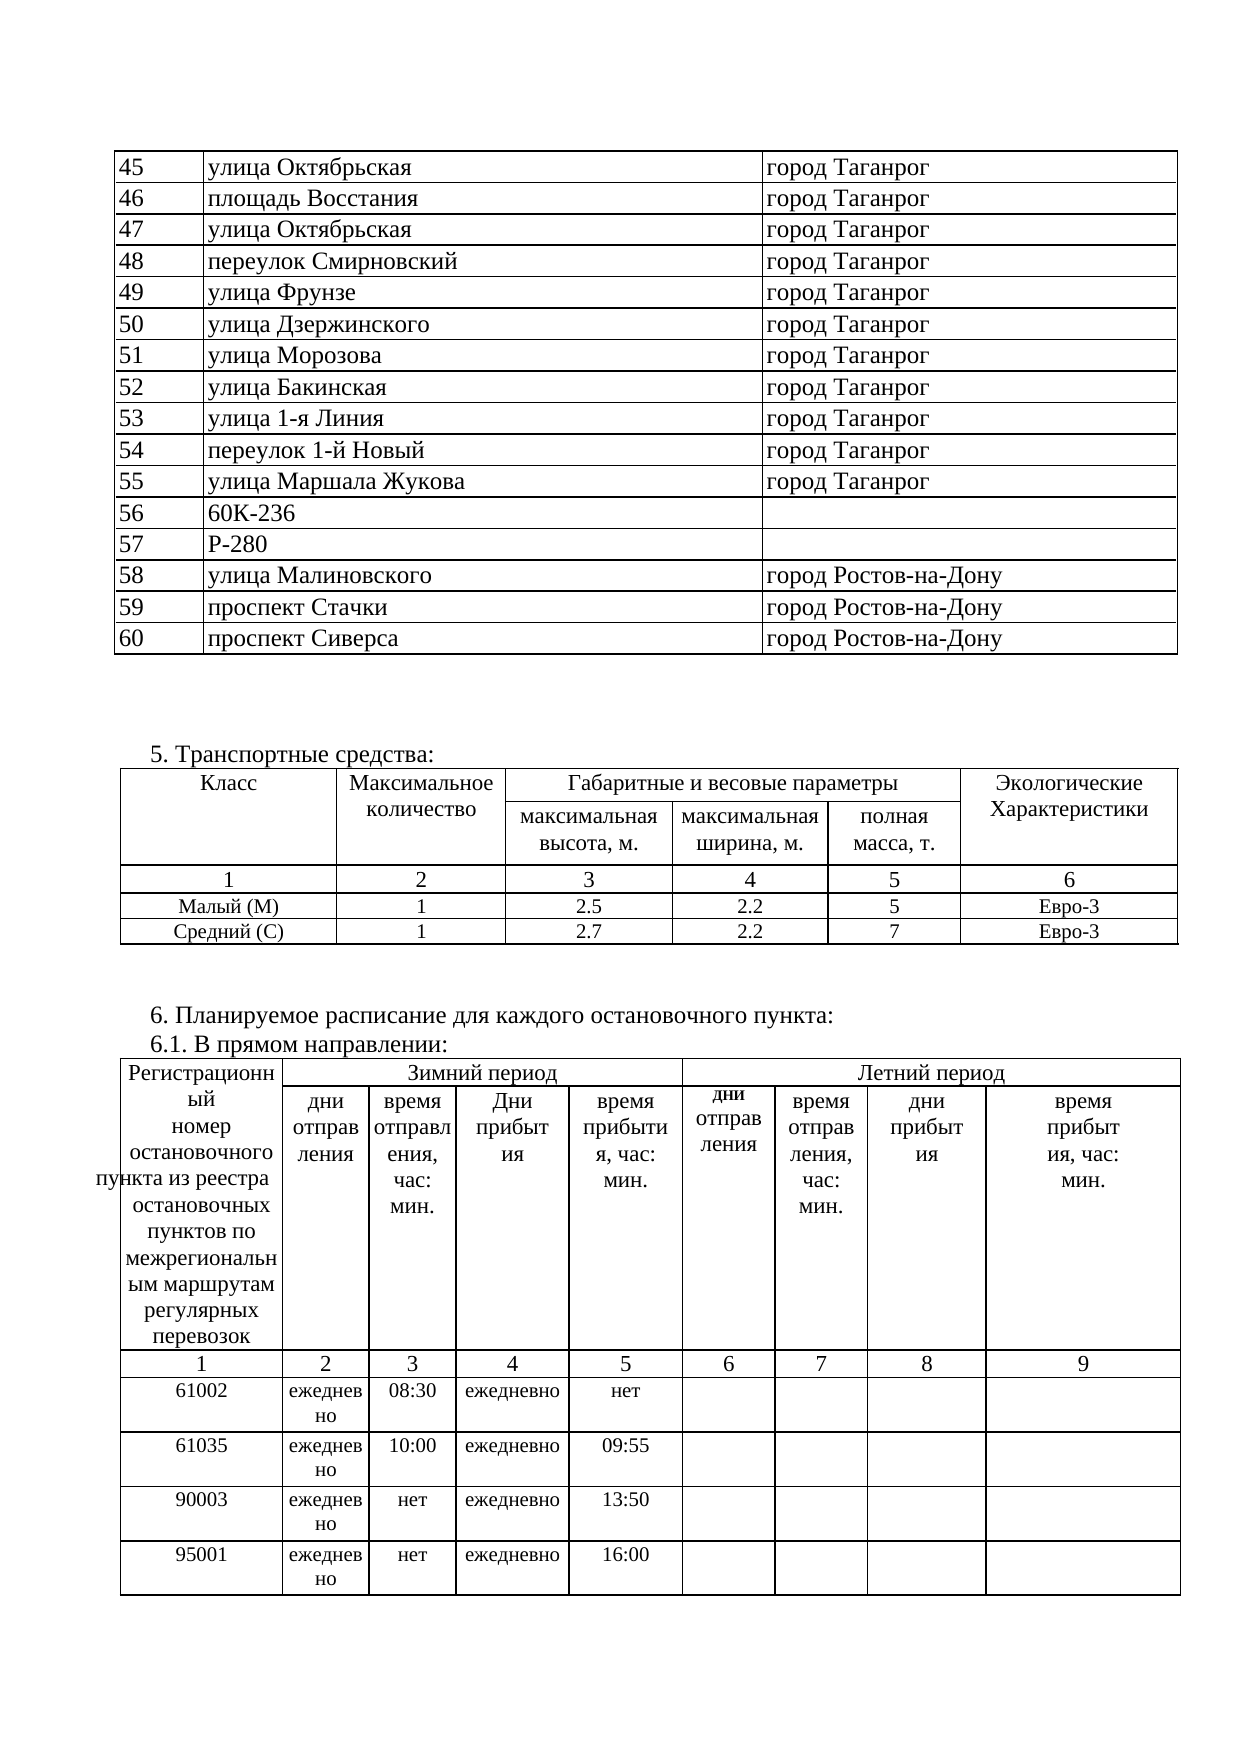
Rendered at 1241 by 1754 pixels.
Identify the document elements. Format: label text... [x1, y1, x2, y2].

table_cell 2 [283, 1351, 368, 1377]
table_cell 47 [115, 214, 203, 244]
table_cell 50 [115, 308, 203, 339]
text 6. Планируемое расписание для каждого остановочного пункта: [150, 1000, 1090, 1029]
table_cell город Таганрог [763, 433, 1177, 464]
table_cell город Таганрог [763, 339, 1177, 370]
table_cell 61035 [121, 1433, 282, 1486]
table_cell 10:00 [370, 1433, 455, 1486]
table_cell [868, 1542, 985, 1594]
table_cell [683, 1378, 774, 1431]
table_cell 90003 [121, 1487, 282, 1540]
table_cell город Таганрог [763, 181, 1177, 213]
table_cell ДНИ отправ ления [683, 1087, 774, 1349]
table_cell 5 [829, 866, 960, 892]
table_cell город Таганрог [763, 307, 1177, 339]
table_cell ежедневно [457, 1542, 568, 1594]
table_cell ежедневно [283, 1487, 368, 1540]
table_cell [987, 1487, 1180, 1540]
table_cell ежедневно [457, 1378, 568, 1431]
table_cell 2.2 [673, 894, 827, 918]
table_cell время отправл ения, час: мин. [370, 1087, 455, 1349]
table_cell [868, 1487, 985, 1540]
table_cell ежедневно [283, 1433, 368, 1486]
table_cell город Ростов-на-Дону [763, 590, 1177, 622]
table_cell 7 [776, 1351, 867, 1377]
table_cell Р-280 [204, 529, 762, 559]
table_cell улица Октябрьская [204, 152, 762, 181]
table_header Зимний период [283, 1059, 682, 1085]
table_cell 58 [115, 560, 203, 590]
table_cell [776, 1487, 867, 1540]
table_cell улица Малиновского [204, 561, 762, 590]
table_cell время прибыт ия, час: мин. [987, 1087, 1180, 1349]
table_cell 7 [829, 919, 960, 943]
table_header Экологические Характеристики [961, 769, 1177, 864]
table_cell [868, 1433, 985, 1486]
table_cell [763, 528, 1177, 559]
table_cell 2.5 [506, 894, 672, 918]
table_cell 5 [829, 894, 960, 918]
table_cell 2 [337, 866, 505, 892]
table_header Летний период [683, 1059, 1180, 1085]
table_cell Средний (С) [121, 919, 336, 943]
table_cell 6 [961, 866, 1177, 892]
text 6.1. В прямом направлении: [150, 1029, 1090, 1057]
table_cell дни прибыт ия [868, 1087, 985, 1349]
text 5. Транспортные средства: [150, 739, 1090, 767]
table_cell переулок Смирновский [204, 246, 762, 276]
table_cell [776, 1542, 867, 1594]
table_cell полная масса, т. [829, 802, 960, 864]
table_cell улица Бакинская [204, 372, 762, 402]
table_cell [683, 1433, 774, 1486]
table_cell максимальная ширина, м. [673, 802, 827, 864]
table_cell [683, 1487, 774, 1540]
table_cell 5 [570, 1351, 682, 1377]
table_cell время отправ ления, час: мин. [776, 1087, 867, 1349]
table_cell 08:30 [370, 1378, 455, 1431]
table_cell 13:50 [570, 1487, 682, 1540]
table_cell 1 [121, 1351, 282, 1377]
table_cell [776, 1433, 867, 1486]
table_cell улица Маршала Жукова [204, 466, 762, 496]
table_cell 4 [457, 1351, 568, 1377]
table_cell 8 [868, 1351, 985, 1377]
table_cell 6 [683, 1351, 774, 1377]
table_cell 4 [673, 866, 827, 892]
table_cell нет [570, 1378, 682, 1431]
table_cell ежедневно [457, 1487, 568, 1540]
table_cell Евро-3 [961, 919, 1177, 943]
table_cell нет [370, 1542, 455, 1594]
table_cell улица Фрунзе [204, 277, 762, 307]
table_cell 60К-236 [204, 498, 762, 527]
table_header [121, 1059, 282, 1349]
table_cell [987, 1433, 1180, 1486]
table_cell 52 [115, 371, 203, 402]
table_cell 51 [115, 340, 203, 370]
table_cell 55 [115, 466, 203, 496]
table_cell 48 [115, 245, 203, 276]
table_cell [683, 1542, 774, 1594]
table_cell улица Октябрьская [204, 215, 762, 244]
table_cell улица Дзержинского [204, 309, 762, 339]
table_cell город Таганрог [763, 213, 1177, 244]
table_cell 3 [370, 1351, 455, 1377]
table_cell 1 [337, 894, 505, 918]
table_cell город Ростов-на-Дону [763, 622, 1177, 653]
table_cell площадь Восстания [204, 183, 762, 213]
table_cell нет [370, 1487, 455, 1540]
table_cell Малый (М) [121, 894, 336, 918]
table_cell город Таганрог [763, 152, 1177, 181]
table_cell время прибыти я, час: мин. [570, 1087, 682, 1349]
table_cell 59 [115, 591, 203, 622]
table_cell [987, 1378, 1180, 1431]
table_cell [763, 496, 1177, 527]
table_cell [987, 1542, 1180, 1594]
table_cell 1 [337, 919, 505, 943]
table_cell улица Морозова [204, 340, 762, 370]
table_cell город Таганрог [763, 244, 1177, 276]
table_cell ежедневно [283, 1378, 368, 1431]
table_cell 16:00 [570, 1542, 682, 1594]
table_cell [776, 1378, 867, 1431]
table_cell город Таганрог [763, 276, 1177, 307]
table_cell Евро-3 [961, 894, 1177, 918]
table_cell 9 [987, 1351, 1180, 1377]
table_cell 57 [115, 529, 203, 559]
table_cell 3 [506, 866, 672, 892]
table_cell максимальная высота, м. [506, 802, 672, 864]
table_cell 2.2 [673, 919, 827, 943]
table_cell проспект Сиверса [204, 623, 762, 653]
table_cell 1 [121, 866, 336, 892]
table_cell ежедневно [283, 1542, 368, 1594]
table_cell город Таганрог [763, 465, 1177, 496]
table_header Габаритные и весовые параметры [506, 769, 960, 801]
table_cell дни отправ ления [283, 1087, 368, 1349]
table_cell ежедневно [457, 1433, 568, 1486]
table_header Класс [121, 769, 336, 864]
table_cell 09:55 [570, 1433, 682, 1486]
table_header Максимальное количество [337, 769, 505, 864]
table_cell 46 [115, 183, 203, 213]
table_cell город Таганрог [763, 370, 1177, 402]
table_cell переулок 1-й Новый [204, 435, 762, 464]
table_cell 53 [115, 403, 203, 433]
table_cell Дни прибыт ия [457, 1087, 568, 1349]
table_cell [868, 1378, 985, 1431]
table_cell 60 [115, 623, 203, 653]
table_cell улица 1-я Линия [204, 403, 762, 433]
table_cell 61002 [121, 1378, 282, 1431]
table_cell 54 [115, 434, 203, 464]
table_cell город Ростов-на-Дону [763, 559, 1177, 590]
table_cell 49 [115, 277, 203, 307]
table_cell 45 [115, 152, 203, 181]
table_cell проспект Стачки [204, 592, 762, 622]
table_cell город Таганрог [763, 402, 1177, 433]
table_cell 56 [115, 497, 203, 527]
table_cell 95001 [121, 1542, 282, 1594]
table_cell 2.7 [506, 919, 672, 943]
